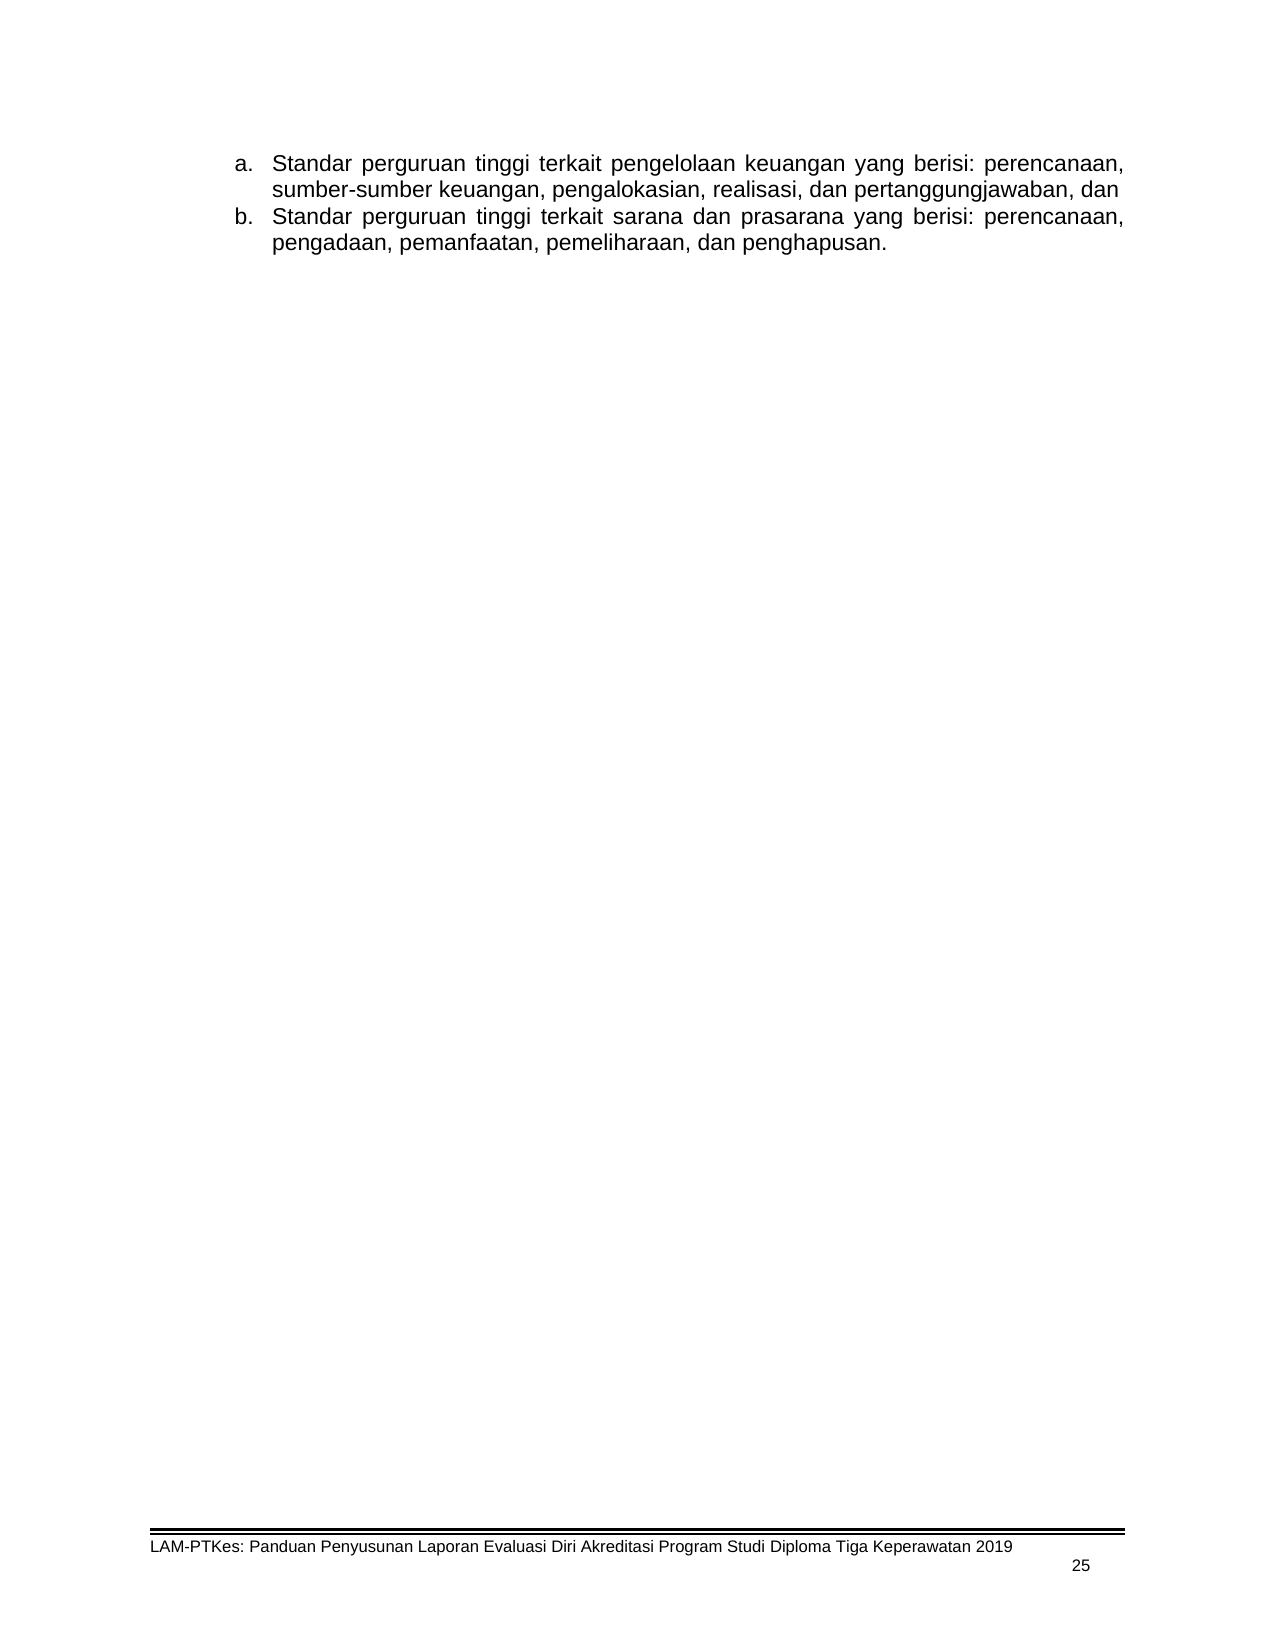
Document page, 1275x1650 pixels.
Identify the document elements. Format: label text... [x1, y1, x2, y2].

list Standar perguruan tinggi terkait sarana dan prasarana yang berisi: perencanaan, pengadaan, pemanfaatan, pemeliharaan, dan penghapusan. [234, 203, 1125, 255]
list Standar perguruan tinggi terkait pengelolaan keuangan yang berisi: perencanaan, sumber-sumber keuangan, pengalokasian, realisasi, dan pertanggungjawaban, dan [234, 150, 1125, 203]
